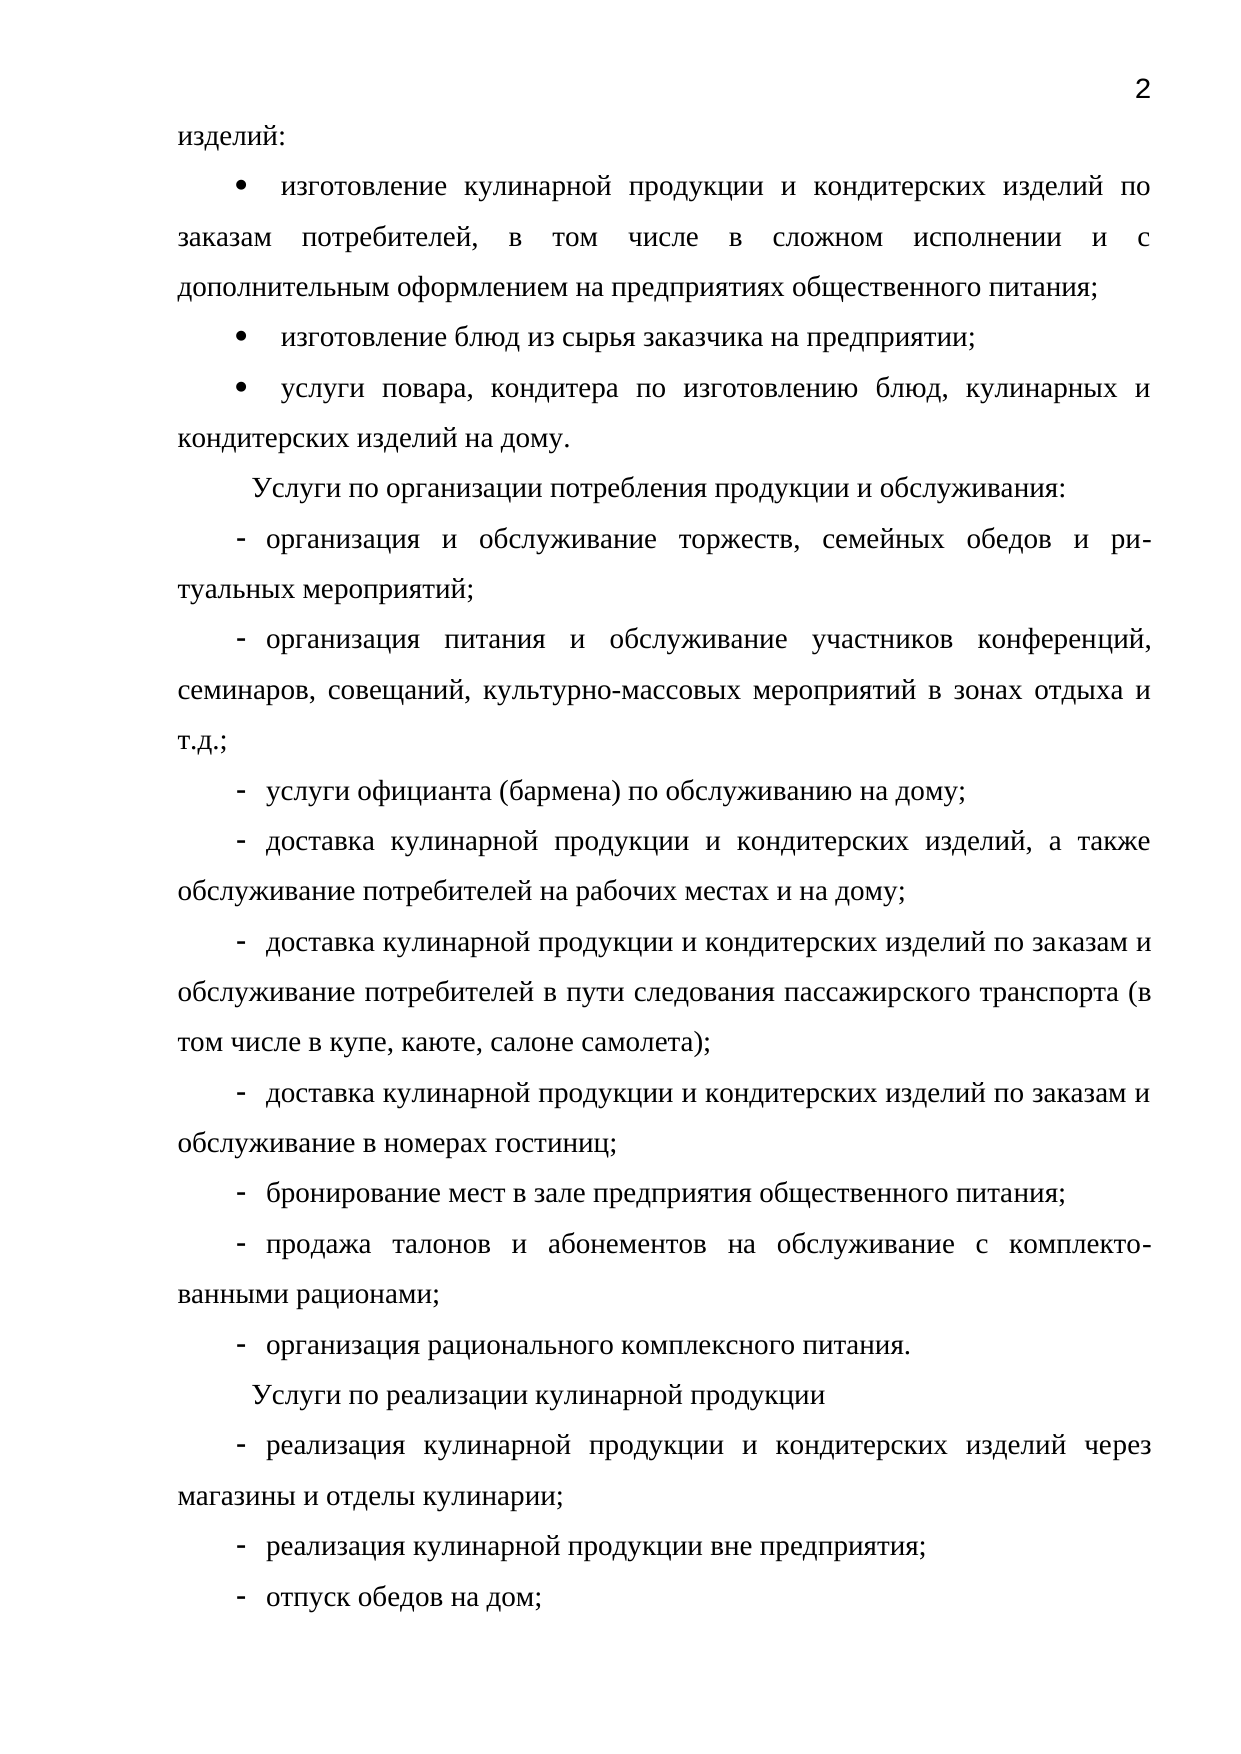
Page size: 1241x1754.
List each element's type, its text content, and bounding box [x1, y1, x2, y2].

list бронирование мест в зале предприятия общественного питания; [177, 1176, 1152, 1209]
text изготовление кулинарной продукции и кондитерских изделий по заказам потребителей, в том числе в сложном исполнении и с дополнительным оформлением на предприятиях общественного питания; [177, 168, 1152, 303]
text Услуги по реализации кулинарной продукции [177, 1377, 1152, 1411]
list реализация кулинарной продукции вне предприятия; [177, 1528, 1152, 1562]
text услуги повара, кондитера по изготовлению блюд, кулинарных и кондитерских изделий на дому. [177, 370, 1152, 454]
text Услуги по организации потребления продукции и обслуживания: [177, 471, 1152, 504]
text изготовление блюд из сырья заказчика на предприятии; [177, 319, 1152, 353]
list отпуск обедов на дом; [177, 1579, 1152, 1612]
list организация питания и обслуживание участников конференций, семинаров, совещаний, культурно-массовых мероприятий в зонах отдыха и т.д.; [177, 622, 1152, 756]
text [177, 118, 1152, 152]
list доставка кулинарной продукции и кондитерских изделий, а также обслуживание потребителей на рабочих местах и на дому; [177, 823, 1152, 907]
list доставка кулинарной продукции и кондитерских изделий по заказам и обслуживание в номерах гостиниц; [177, 1075, 1152, 1159]
list услуги официанта (бармена) по обслуживанию на дому; [177, 773, 1152, 806]
list организация и обслуживание торжеств, семейных обедов и ритуальных мероприятий; [177, 521, 1152, 605]
list реализация кулинарной продукции и кондитерских изделий через магазины и отделы кулинарии; [177, 1427, 1152, 1511]
list организация рационального комплексного питания. [177, 1327, 1152, 1360]
list продажа талонов и абонементов на обслуживание с комплектованными рационами; [177, 1226, 1152, 1310]
list доставка кулинарной продукции и кондитерских изделий по заказам и обслуживание потребителей в пути следования пассажирского транспорта (в том числе в купе, каюте, салоне самолета); [177, 924, 1152, 1058]
